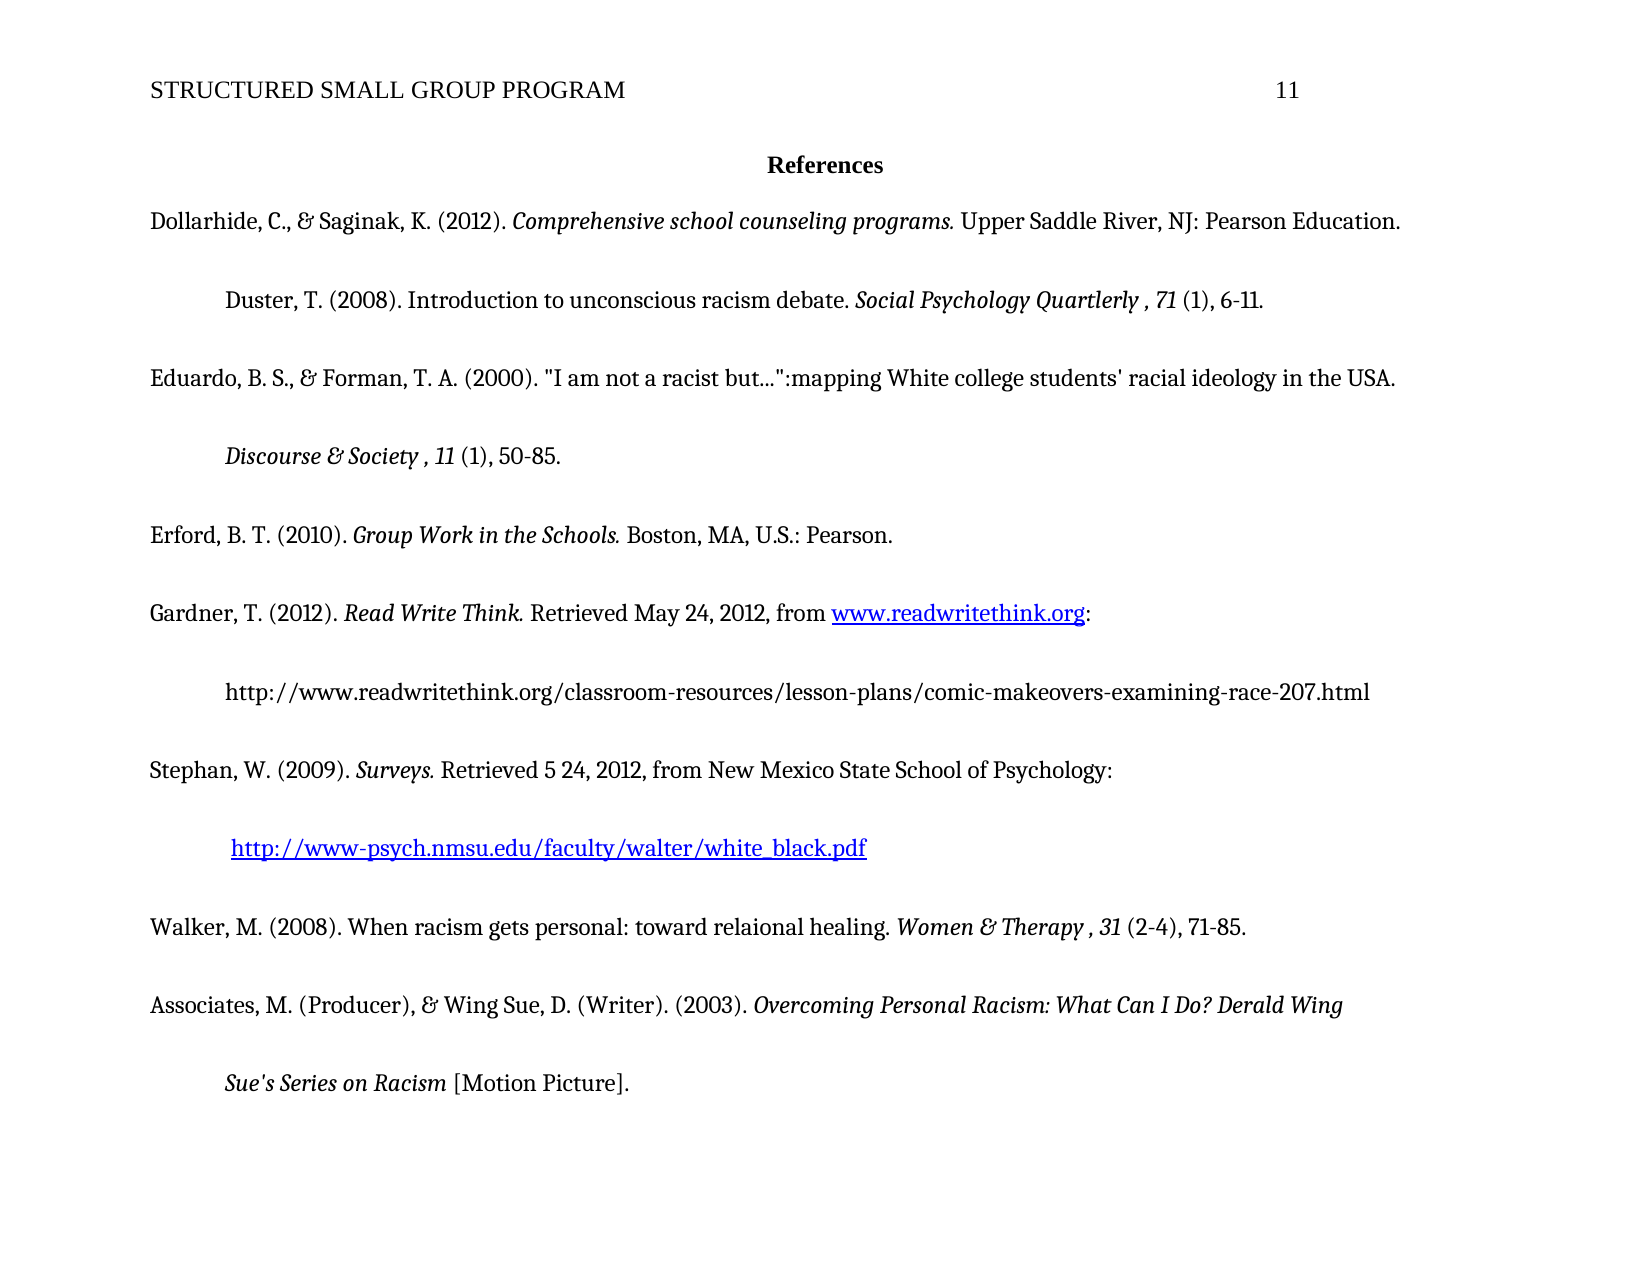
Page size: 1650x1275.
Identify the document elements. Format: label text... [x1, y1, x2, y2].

text Dollarhide, C., & Saginak, K. (2012). Comprehensive school counseling programs. Upper Saddle River, NJ: Pearson Education. [150, 207, 1500, 236]
text Stephan, W. (2009). Surveys. Retrieved 5 24, 2012, from New Mexico State School of Psychology: [150, 756, 1500, 784]
text References [150, 150, 1500, 179]
text http://www-psych.nmsu.edu/faculty/walter/white_black.pdf [150, 834, 1500, 863]
text Erford, B. T. (2010). Group Work in the Schools. Boston, MA, U.S.: Pearson. [150, 521, 1500, 549]
text Sue's Series on Racism [Motion Picture]. [150, 1069, 1500, 1098]
text Discourse & Society , 11 (1), 50-85. [150, 442, 1500, 471]
text Gardner, T. (2012). Read Write Think. Retrieved May 24, 2012, from www.readwritethink.org: [150, 599, 1500, 628]
text http://www.readwritethink.org/classroom-resources/lesson-plans/comic-makeovers-examining-race-207.html [150, 677, 1500, 706]
text Walker, M. (2008). When racism gets personal: toward relaional healing. Women & Therapy , 31 (2-4), 71-85. [150, 912, 1500, 941]
text Duster, T. (2008). Introduction to unconscious racism debate. Social Psychology Quartlerly , 71 (1), 6-11. [150, 286, 1500, 314]
text Associates, M. (Producer), & Wing Sue, D. (Writer). (2003). Overcoming Personal Racism: What Can I Do? Derald Wing [150, 991, 1500, 1019]
text Eduardo, B. S., & Forman, T. A. (2000). "I am not a racist but...":mapping White college students' racial ideology in the USA. [150, 364, 1500, 393]
